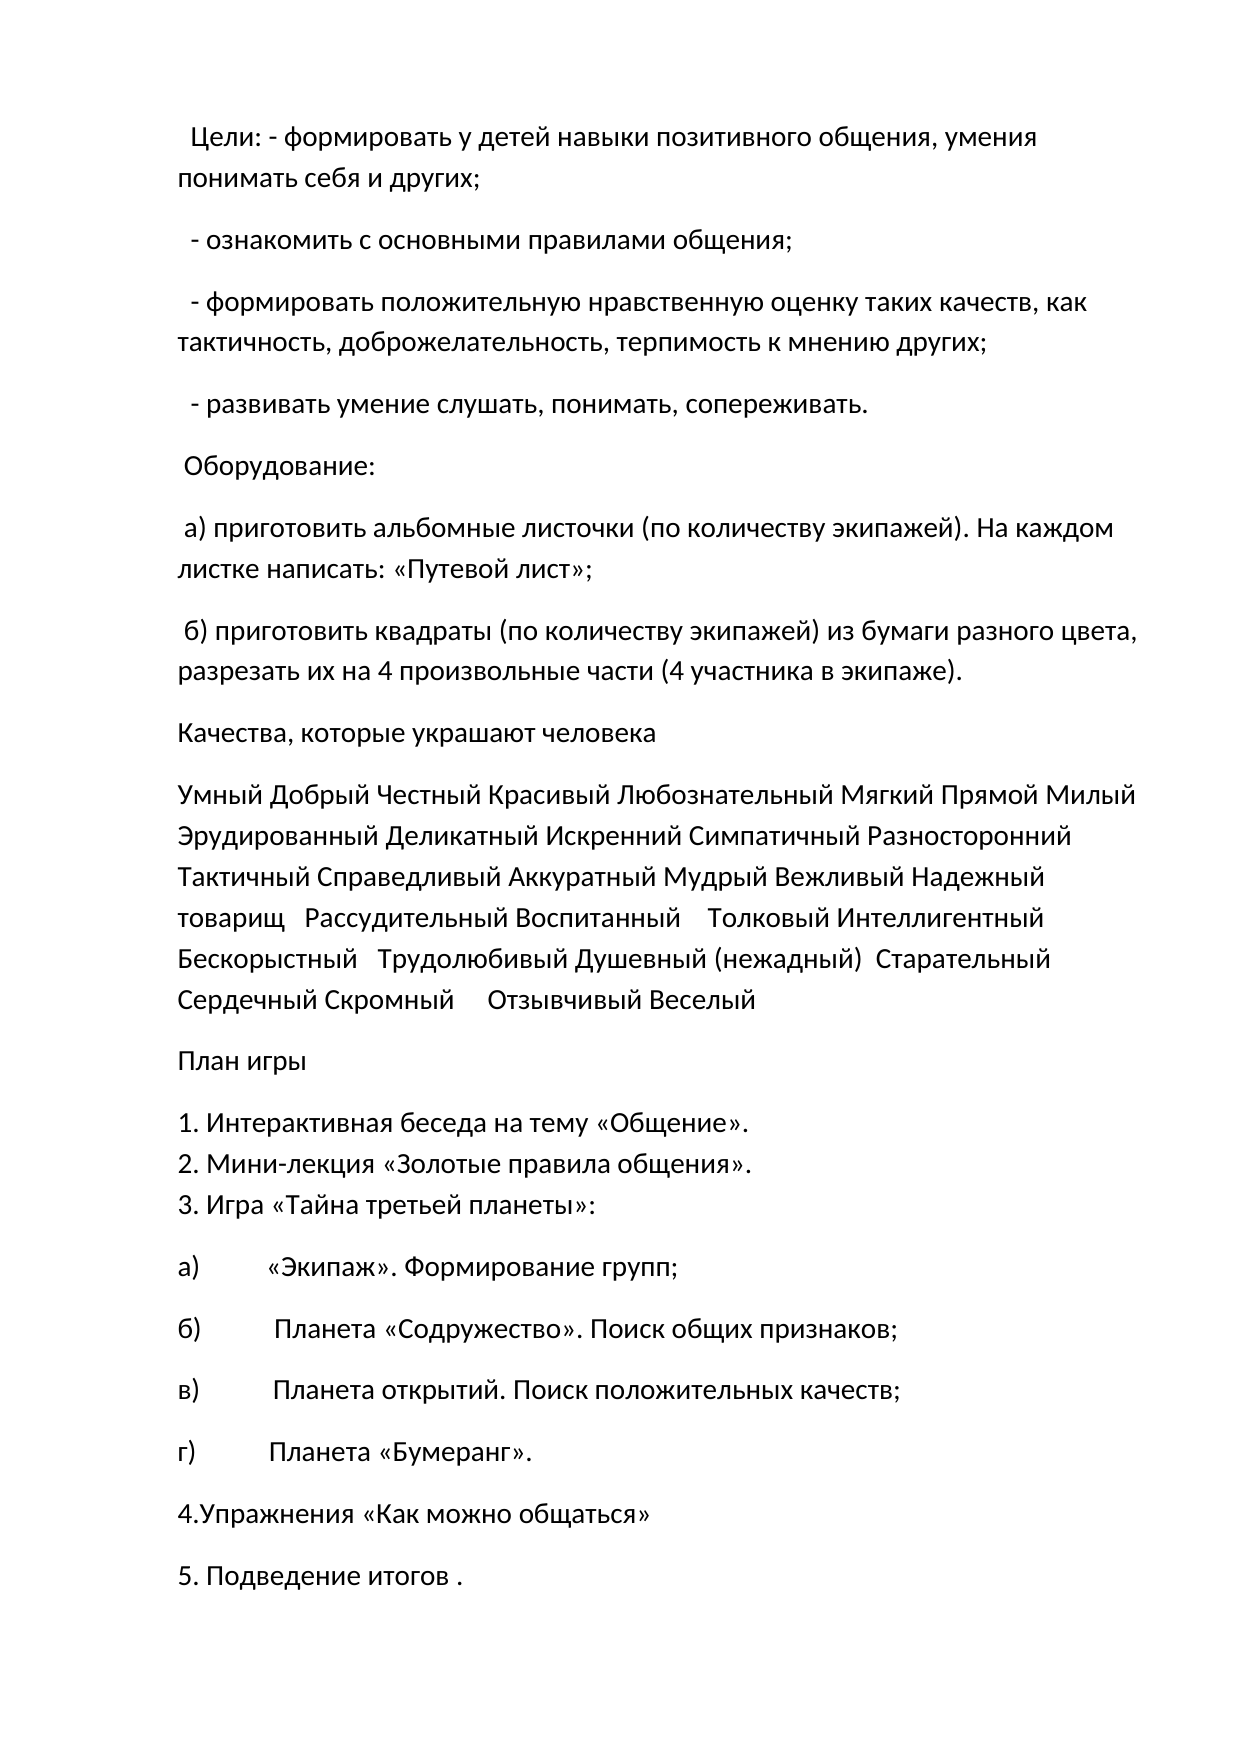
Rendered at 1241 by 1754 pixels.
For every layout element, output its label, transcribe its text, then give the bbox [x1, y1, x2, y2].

text 5. Подведение итогов . [177, 1557, 1152, 1592]
text в) Планета открытий. Поиск положительных качеств; [177, 1371, 1152, 1407]
text а) «Экипаж». Формирование групп; [177, 1248, 1152, 1283]
text - формировать положительную нравственную оценку таких качеств, как тактичность, доброжелательность, терпимость к мнению других; [177, 283, 1152, 359]
text 4.Упражнения «Как можно общаться» [177, 1495, 1152, 1531]
text г) Планета «Бумеранг». [177, 1433, 1152, 1469]
text б) Планета «Содружество». Поиск общих признаков; [177, 1310, 1152, 1345]
text Качества, которые украшают человека [177, 714, 1152, 750]
text Умный Добрый Честный Красивый Любознательный Мягкий Прямой Милый Эрудированный Деликатный Искренний Симпатичный Разносторонний Тактичный Справедливый Аккуратный Мудрый Вежливый Надежный товарищ Рассудительный Воспитанный Толковый Интеллигентный Бескорыстный Трудолюбивый Душевный (нежадный) Старательный Сердечный Скромный Отзывчивый Веселый [177, 776, 1152, 1016]
text 1. Интерактивная беседа на тему «Общение». 2. Мини-лекция «Золотые правила общения». 3. Игра «Тайна третьей планеты»: [177, 1104, 1152, 1222]
text а) приготовить альбомные листочки (по количеству экипажей). На каждом листке написать: «Путевой лист»; [177, 509, 1152, 585]
text - ознакомить с основными правилами общения; [177, 221, 1152, 256]
text План игры [177, 1042, 1152, 1078]
text б) приготовить квадраты (по количеству экипажей) из бумаги разного цвета, разрезать их на 4 произвольные части (4 участника в экипаже). [177, 612, 1152, 688]
text Цели: - формировать у детей навыки позитивного общения, умения понимать себя и других; [177, 118, 1152, 195]
text Оборудование: [177, 447, 1152, 483]
text - развивать умение слушать, понимать, сопереживать. [177, 385, 1152, 421]
